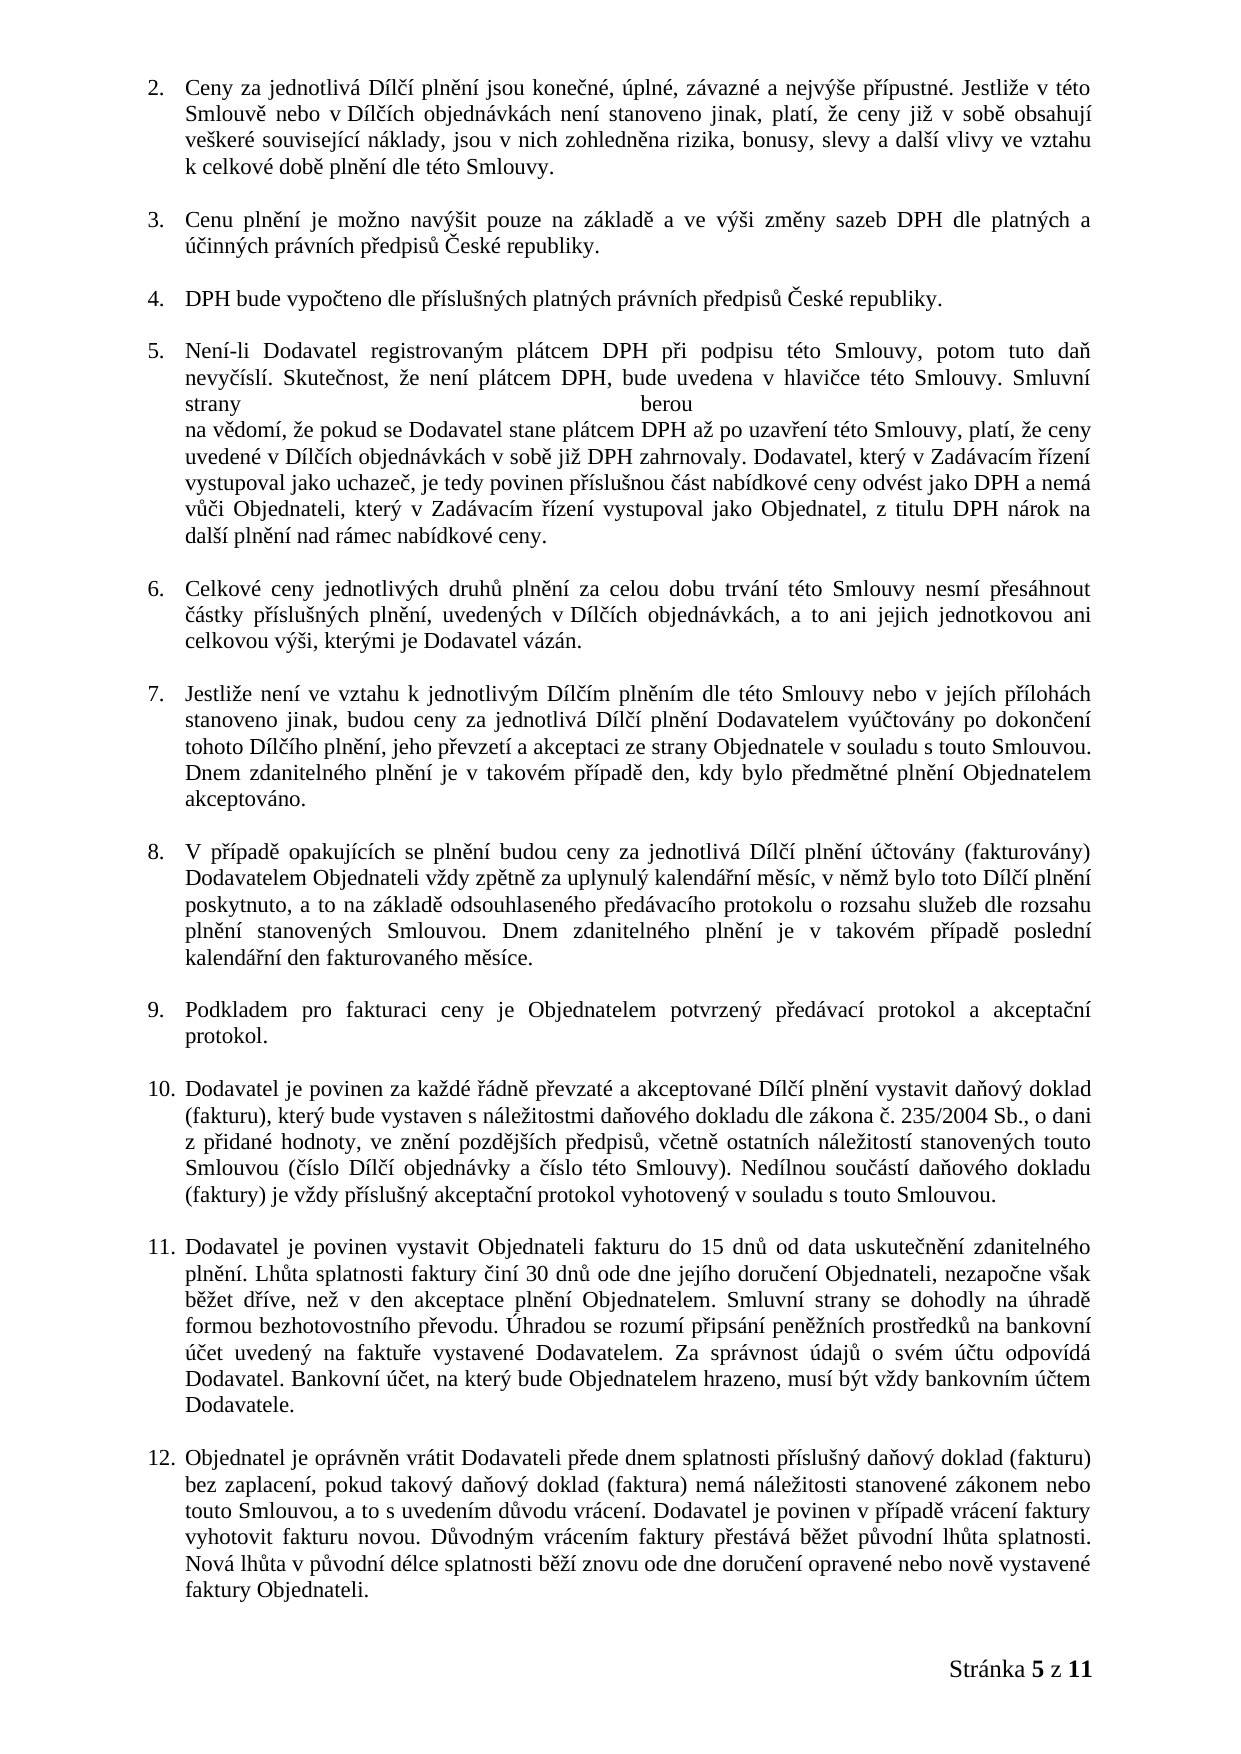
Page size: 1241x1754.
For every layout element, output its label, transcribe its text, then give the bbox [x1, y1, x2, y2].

list Cenu plnění je možno navýšit pouze na základě a ve výši změny sazeb DPH dle platných a účinných právních předpisů České republiky. [147, 206, 1093, 258]
list Dodavatel je povinen za každé řádně převzaté a akceptované Dílčí plnění vystavit daňový doklad (fakturu), který bude vystaven s náležitostmi daňového dokladu dle zákona č. 235/2004 Sb., o dani z přidané hodnoty, ve znění pozdějších předpisů, včetně ostatních náležitostí stanovených touto Smlouvou (číslo Dílčí objednávky a číslo této Smlouvy). Nedílnou součástí daňového dokladu (faktury) je vždy příslušný akceptační protokol vyhotovený v souladu s touto Smlouvou. [147, 1075, 1093, 1207]
list Podkladem pro fakturaci ceny je Objednatelem potvrzený předávací protokol a akceptační protokol. [147, 996, 1093, 1049]
list Celkové ceny jednotlivých druhů plnění za celou dobu trvání této Smlouvy nesmí přesáhnout částky příslušných plnění, uvedených v Dílčích objednávkách, a to ani jejich jednotkovou ani celkovou výši, kterými je Dodavatel vázán. [147, 574, 1093, 654]
list V případě opakujících se plnění budou ceny za jednotlivá Dílčí plnění účtovány (fakturovány) Dodavatelem Objednateli vždy zpětně za uplynulý kalendářní měsíc, v němž bylo toto Dílčí plnění poskytnuto, a to na základě odsouhlaseného předávacího protokolu o rozsahu služeb dle rozsahu plnění stanovených Smlouvou. Dnem zdanitelného plnění je v takovém případě poslední kalendářní den fakturovaného měsíce. [147, 838, 1093, 970]
list DPH bude vypočteno dle příslušných platných právních předpisů České republiky. [147, 285, 1093, 311]
list Jestliže není ve vztahu k jednotlivým Dílčím plněním dle této Smlouvy nebo v jejích přílohách stanoveno jinak, budou ceny za jednotlivá Dílčí plnění Dodavatelem vyúčtovány po dokončení tohoto Dílčího plnění, jeho převzetí a akceptaci ze strany Objednatele v souladu s touto Smlouvou. Dnem zdanitelného plnění je v takovém případě den, kdy bylo předmětné plnění Objednatelem akceptováno. [147, 680, 1093, 812]
list Není-li Dodavatel registrovaným plátcem DPH při podpisu této Smlouvy, potom tuto daň nevyčíslí. Skutečnost, že není plátcem DPH, bude uvedena v hlavičce této Smlouvy. Smluvní strany berou na vědomí, že pokud se Dodavatel stane plátcem DPH až po uzavření této Smlouvy, platí, že ceny uvedené v Dílčích objednávkách v sobě již DPH zahrnovaly. Dodavatel, který v Zadávacím řízení vystupoval jako uchazeč, je tedy povinen příslušnou část nabídkové ceny odvést jako DPH a nemá vůči Objednateli, který v Zadávacím řízení vystupoval jako Objednatel, z titulu DPH nárok na další plnění nad rámec nabídkové ceny. [147, 337, 1093, 548]
list Ceny za jednotlivá Dílčí plnění jsou konečné, úplné, závazné a nejvýše přípustné. Jestliže v této Smlouvě nebo v Dílčích objednávkách není stanoveno jinak, platí, že ceny již v sobě obsahují veškeré související náklady, jsou v nich zohledněna rizika, bonusy, slevy a další vlivy ve vztahu k celkové době plnění dle této Smlouvy. [147, 74, 1093, 179]
list Objednatel je oprávněn vrátit Dodavateli přede dnem splatnosti příslušný daňový doklad (fakturu) bez zaplacení, pokud takový daňový doklad (faktura) nemá náležitosti stanovené zákonem nebo touto Smlouvou, a to s uvedením důvodu vrácení. Dodavatel je povinen v případě vrácení faktury vyhotovit fakturu novou. Důvodným vrácením faktury přestává běžet původní lhůta splatnosti. Nová lhůta v původní délce splatnosti běží znovu ode dne doručení opravené nebo nově vystavené faktury Objednateli. [147, 1444, 1093, 1602]
list Dodavatel je povinen vystavit Objednateli fakturu do 15 dnů od data uskutečnění zdanitelného plnění. Lhůta splatnosti faktury činí 30 dnů ode dne jejího doručení Objednateli, nezapočne však běžet dříve, než v den akceptace plnění Objednatelem. Smluvní strany se dohodly na úhradě formou bezhotovostního převodu. Úhradou se rozumí připsání peněžních prostředků na bankovní účet uvedený na faktuře vystavené Dodavatelem. Za správnost údajů o svém účtu odpovídá Dodavatel. Bankovní účet, na který bude Objednatelem hrazeno, musí být vždy bankovním účtem Dodavatele. [147, 1233, 1093, 1418]
